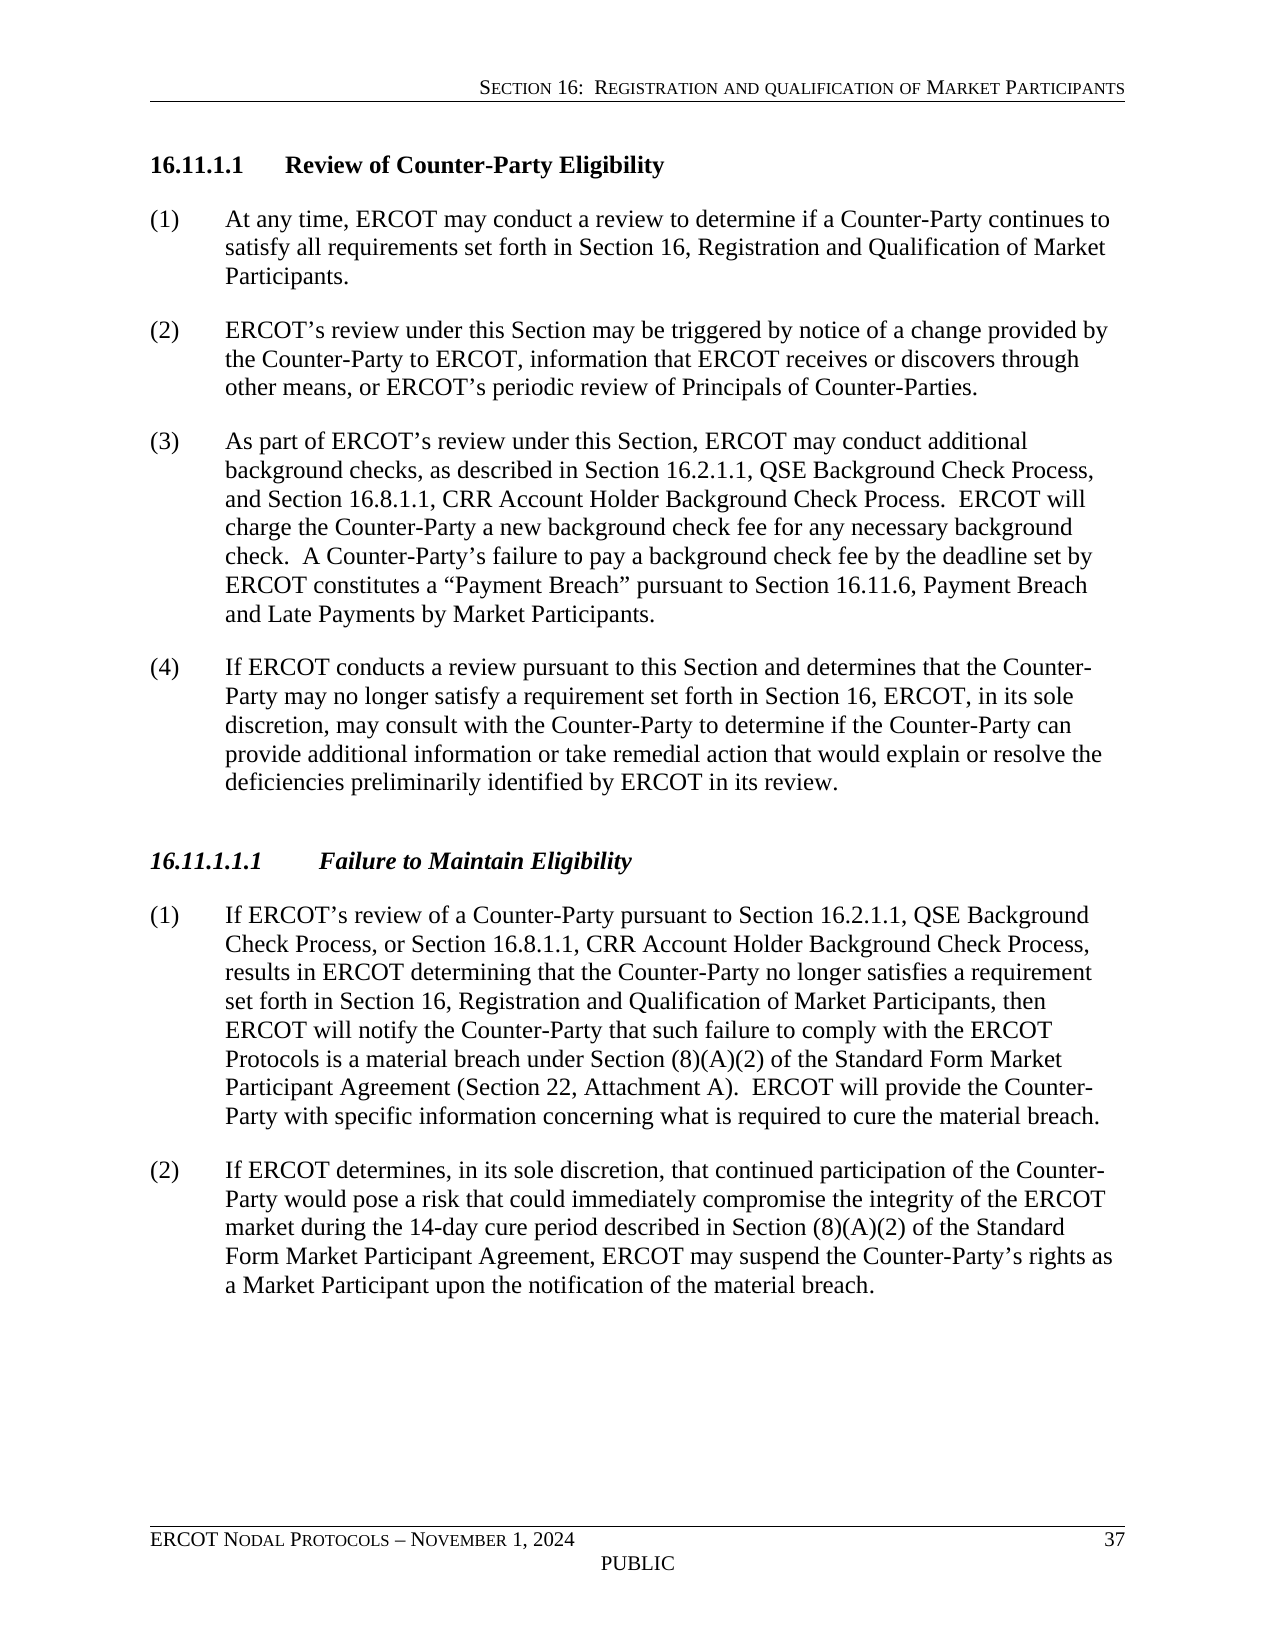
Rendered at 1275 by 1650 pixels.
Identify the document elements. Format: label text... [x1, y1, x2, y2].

text (2) If ERCOT determines, in its sole discretion, that continued participation of the Counter-Party would pose a risk that could immediately compromise the integrity of the ERCOT market during the 14-day cure period described in Section (8)(A)(2) of the Standard Form Market Participant Agreement, ERCOT may suspend the Counter-Party’s rights as a Market Participant upon the notification of the material breach. [150, 1155, 1125, 1299]
text (1) At any time, ERCOT may conduct a review to determine if a Counter-Party continues to satisfy all requirements set forth in Section 16, Registration and Qualification of Market Participants. [150, 204, 1125, 290]
text (2) ERCOT’s review under this Section may be triggered by notice of a change provided by the Counter-Party to ERCOT, information that ERCOT receives or discovers through other means, or ERCOT’s periodic review of Principals of Counter-Parties. [150, 315, 1125, 401]
text 16.11.1.1.1 Failure to Maintain Eligibility [150, 846, 1125, 875]
text (3) As part of ERCOT’s review under this Section, ERCOT may conduct additional background checks, as described in Section 16.2.1.1, QSE Background Check Process, and Section 16.8.1.1, CRR Account Holder Background Check Process. ERCOT will charge the Counter-Party a new background check fee for any necessary background check. A Counter-Party’s failure to pay a background check fee by the deadline set by ERCOT constitutes a “Payment Breach” pursuant to Section 16.11.6, Payment Breach and Late Payments by Market Participants. [150, 426, 1125, 627]
text (4) If ERCOT conducts a review pursuant to this Section and determines that the Counter-Party may no longer satisfy a requirement set forth in Section 16, ERCOT, in its sole discretion, may consult with the Counter-Party to determine if the Counter-Party can provide additional information or take remedial action that would explain or resolve the deficiencies preliminarily identified by ERCOT in its review. [150, 652, 1125, 796]
subtitle 16.11.1.1 Review of Counter-Party Eligibility [150, 150, 1125, 179]
text (1) If ERCOT’s review of a Counter-Party pursuant to Section 16.2.1.1, QSE Background Check Process, or Section 16.8.1.1, CRR Account Holder Background Check Process, results in ERCOT determining that the Counter-Party no longer satisfies a requirement set forth in Section 16, Registration and Qualification of Market Participants, then ERCOT will notify the Counter-Party that such failure to comply with the ERCOT Protocols is a material breach under Section (8)(A)(2) of the Standard Form Market Participant Agreement (Section 22, Attachment A). ERCOT will provide the Counter-Party with specific information concerning what is required to cure the material breach. [150, 900, 1125, 1130]
